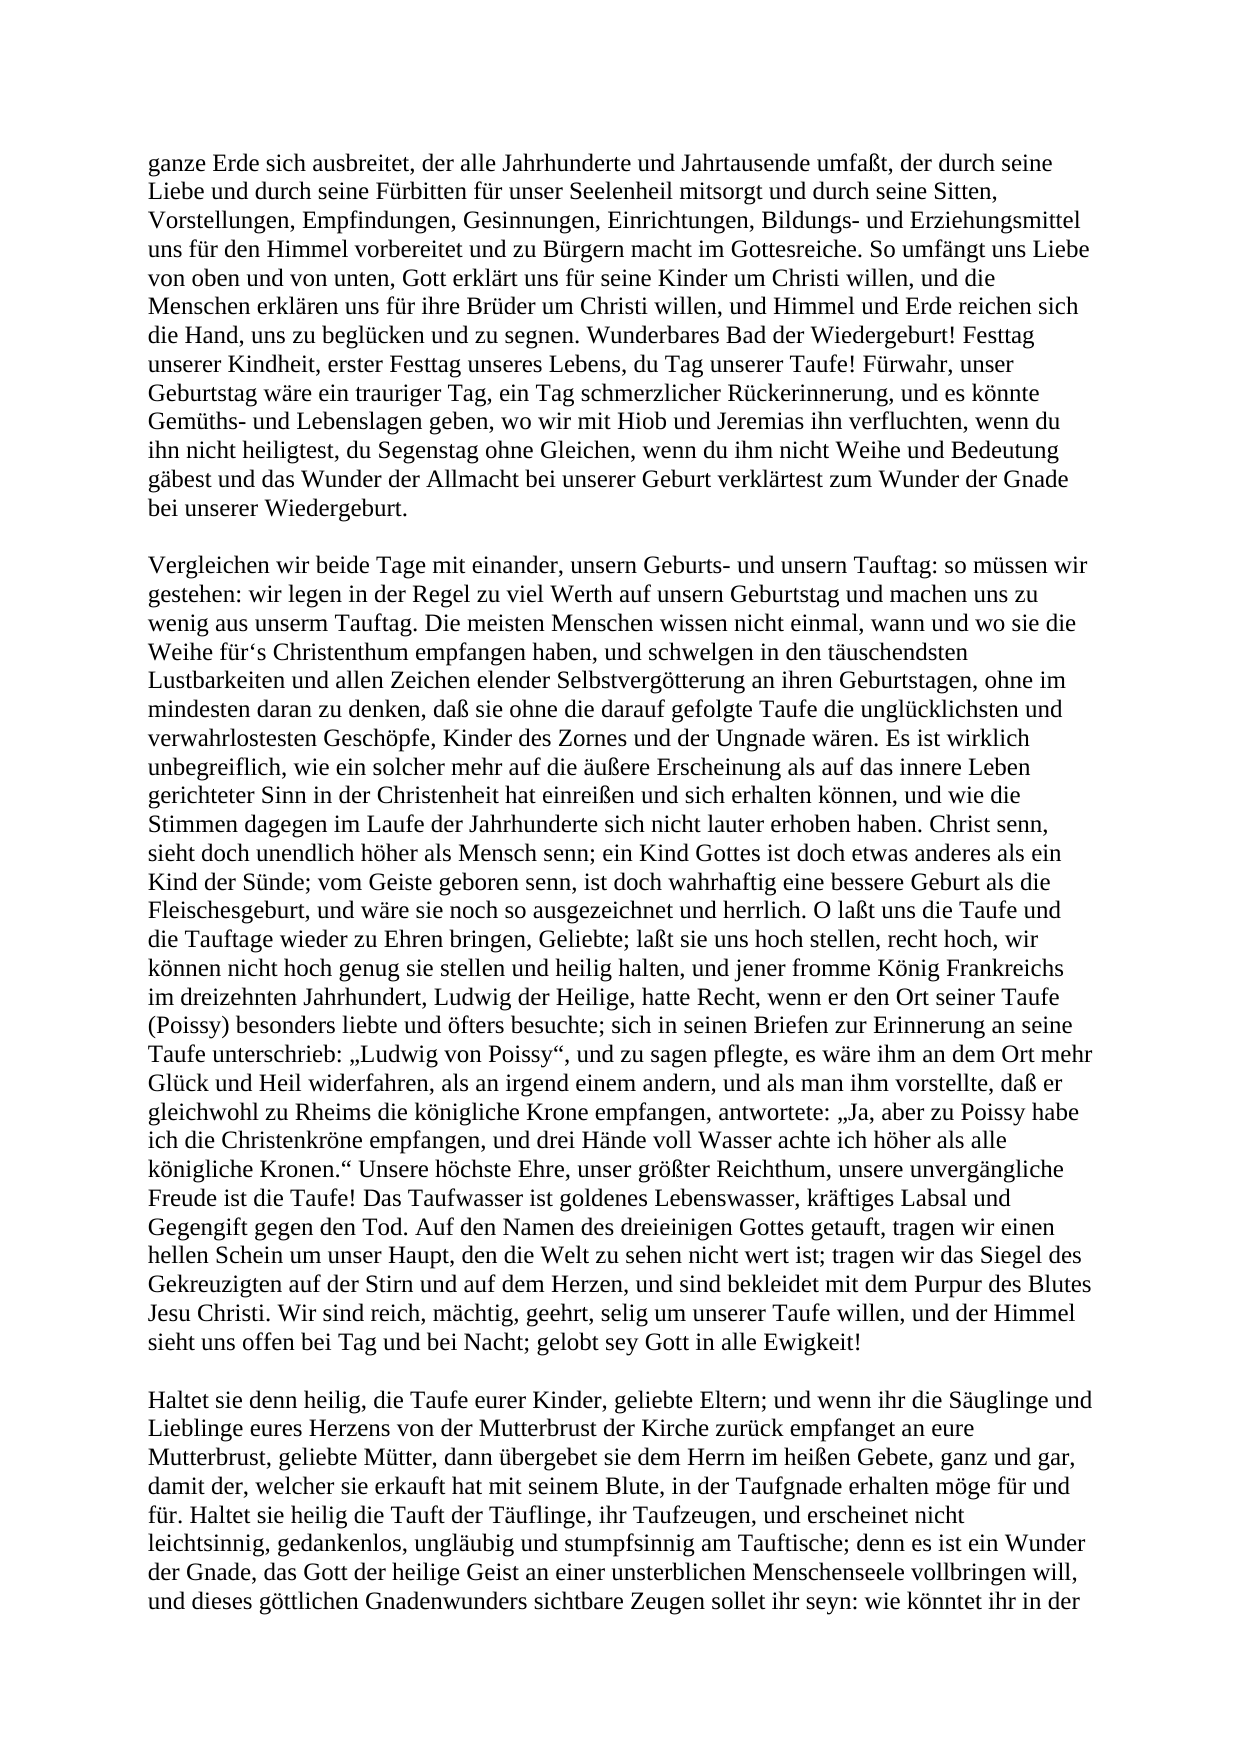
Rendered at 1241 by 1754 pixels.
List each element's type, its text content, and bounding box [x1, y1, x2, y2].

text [148, 1385, 1093, 1615]
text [148, 148, 1093, 521]
text Vergleichen wir beide Tage mit einander, unsern Geburts- und unsern Tauftag: so müssen wir gestehen: wir legen in der Regel zu viel Werth auf unsern Geburtstag und machen uns zu wenig aus unserm Tauftag. Die meisten Menschen wissen nicht einmal, wann und wo sie die Weihe für‘s Christenthum empfangen haben, und schwelgen in den täuschendsten Lustbarkeiten und allen Zeichen elender Selbstvergötterung an ihren Geburtstagen, ohne im mindesten daran zu denken, daß sie ohne die darauf gefolgte Taufe die unglücklichsten und verwahrlostesten Geschöpfe, Kinder des Zornes und der Ungnade wären. Es ist wirklich unbegreiflich, wie ein solcher mehr auf die äußere Erscheinung als auf das innere Leben gerichteter Sinn in der Christenheit hat einreißen und sich erhalten können, und wie die Stimmen dagegen im Laufe der Jahrhunderte sich nicht lauter erhoben haben. Christ senn, sieht doch unendlich höher als Mensch senn; ein Kind Gottes ist doch etwas anderes als ein Kind der Sünde; vom Geiste geboren senn, ist doch wahrhaftig eine bessere Geburt als die Fleischesgeburt, und wäre sie noch so ausgezeichnet und herrlich. O laßt uns die Taufe und die Tauftage wieder zu Ehren bringen, Geliebte; laßt sie uns hoch stellen, recht hoch, wir können nicht hoch genug sie stellen und heilig halten, und jener fromme König Frankreichs im dreizehnten Jahrhundert, Ludwig der Heilige, hatte Recht, wenn er den Ort seiner Taufe (Poissy) besonders liebte und öfters besuchte; sich in seinen Briefen zur Erinnerung an seine Taufe unterschrieb: „Ludwig von Poissy“, und zu sagen pflegte, es wäre ihm an dem Ort mehr Glück und Heil widerfahren, als an irgend einem andern, und als man ihm vorstellte, daß er gleichwohl zu Rheims die königliche Krone empfangen, antwortete: „Ja, aber zu Poissy habe ich die Christenkröne empfangen, und drei Hände voll Wasser achte ich höher als alle königliche Kronen.“ Unsere höchste Ehre, unser größter Reichthum, unsere unvergängliche Freude ist die Taufe! Das Taufwasser ist goldenes Lebenswasser, kräftiges Labsal und Gegengift gegen den Tod. Auf den Namen des dreieinigen Gottes getauft, tragen wir einen hellen Schein um unser Haupt, den die Welt zu sehen nicht wert ist; tragen wir das Siegel des Gekreuzigten auf der Stirn und auf dem Herzen, und sind bekleidet mit dem Purpur des Blutes Jesu Christi. Wir sind reich, mächtig, geehrt, selig um unserer Taufe willen, und der Himmel sieht uns offen bei Tag und bei Nacht; gelobt sey Gott in alle Ewigkeit! [148, 551, 1093, 1356]
